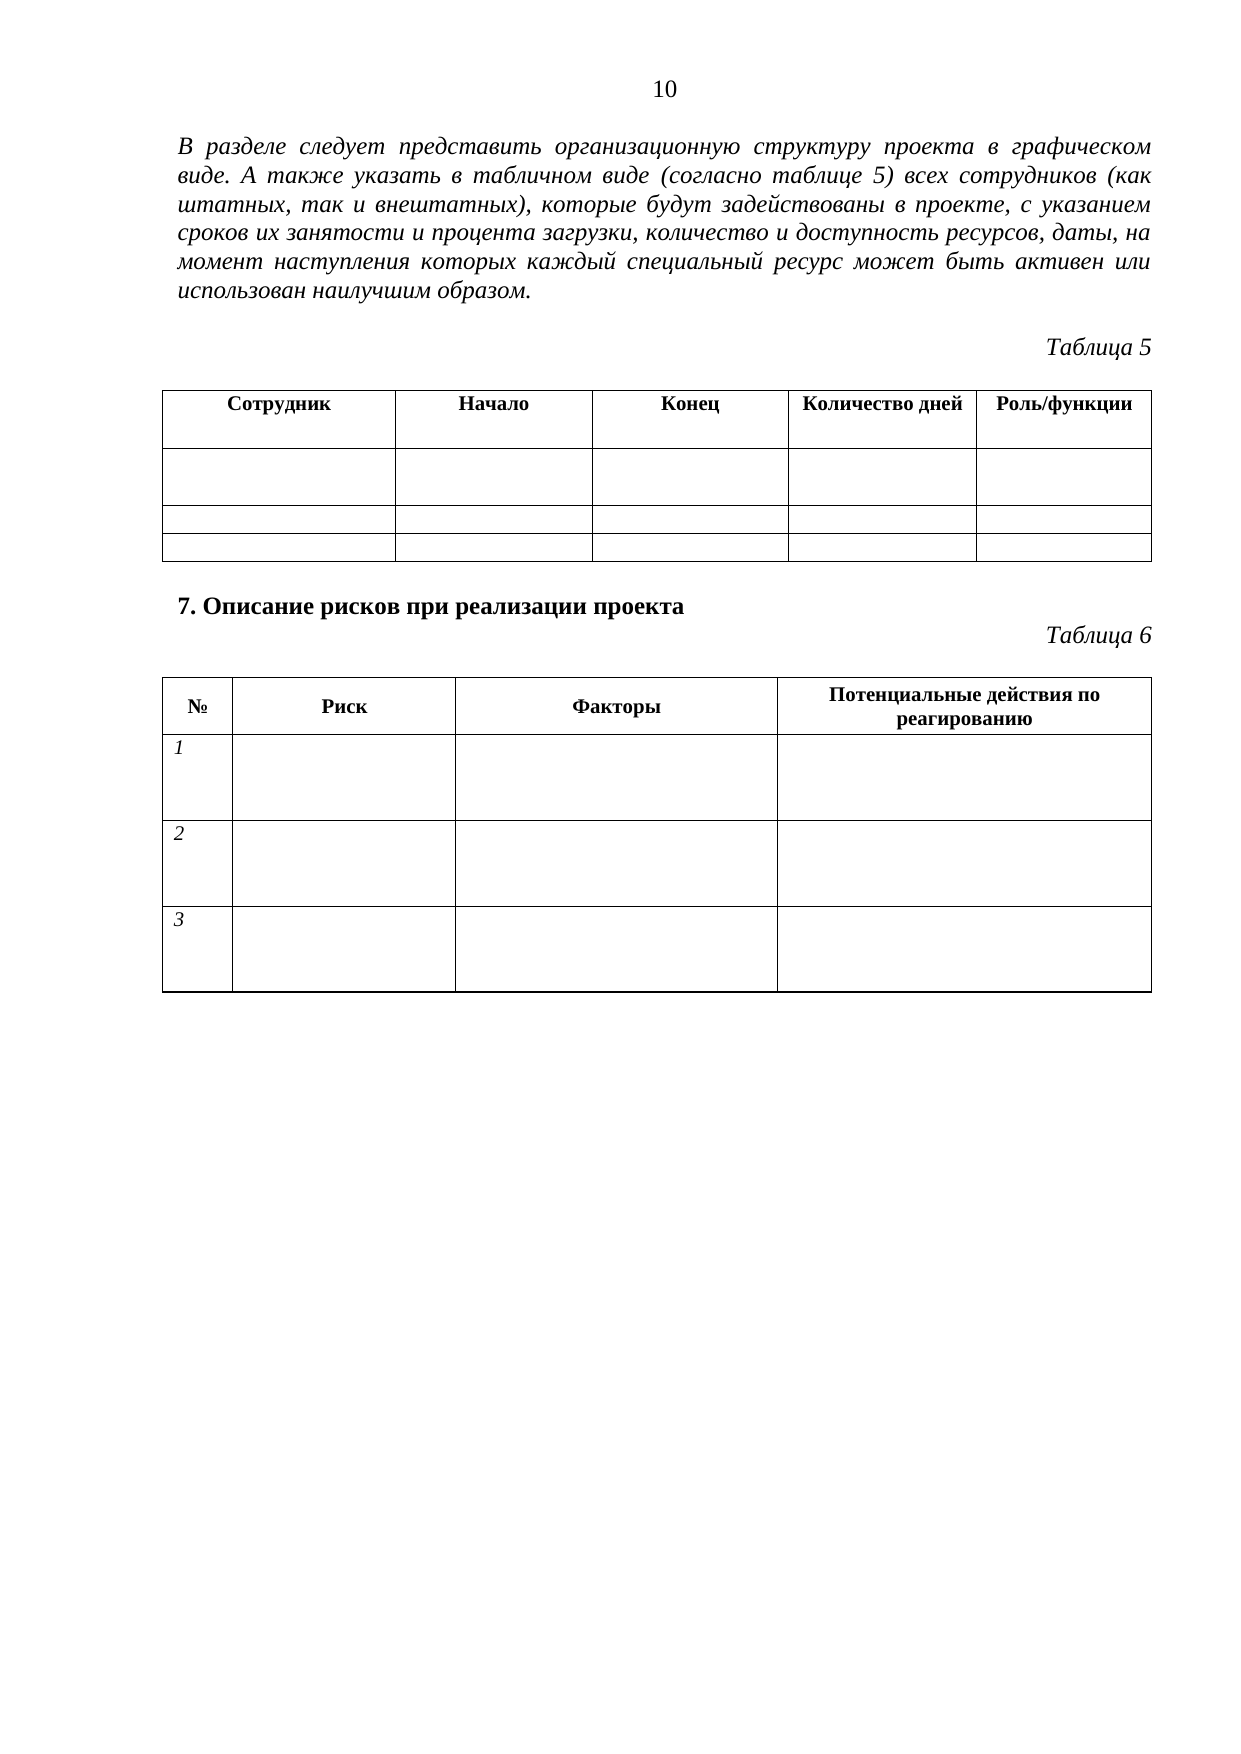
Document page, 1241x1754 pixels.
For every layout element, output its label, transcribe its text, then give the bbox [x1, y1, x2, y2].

table_header Риск [233, 678, 455, 734]
table_cell [977, 534, 1151, 561]
table_cell [778, 735, 1151, 820]
table_cell [977, 449, 1151, 505]
table_cell [789, 534, 976, 561]
table_cell 2 [163, 821, 232, 906]
table_cell [778, 907, 1151, 991]
table_header Роль/функции [977, 391, 1151, 448]
table_header Сотрудник [163, 391, 395, 448]
text В разделе следует представить организационную структуру проекта в графическом виде. А также указать в табличном виде (согласно таблице 5) всех сотрудников (как штатных, так и внештатных), которые будут задействованы в проекте, с указанием сроков их занятости и процента загрузки, количество и доступность ресурсов, даты, на момент наступления которых каждый специальный ресурс может быть активен или использован наилучшим образом. [177, 131, 1152, 304]
table_header № [163, 678, 232, 734]
table_cell [396, 506, 592, 533]
table_cell 3 [163, 907, 232, 991]
text Таблица 5 [177, 332, 1152, 361]
table_cell [977, 506, 1151, 533]
table_cell [233, 735, 455, 820]
table_cell [456, 821, 777, 906]
table_cell [233, 907, 455, 991]
table_cell [396, 449, 592, 505]
table_cell [396, 534, 592, 561]
table_cell [593, 534, 788, 561]
table_cell [593, 449, 788, 505]
table_cell [593, 506, 788, 533]
table_header Потенциальные действия по реагированию [778, 678, 1151, 734]
table_cell [456, 907, 777, 991]
text Таблица 6 [177, 620, 1152, 648]
table_cell [789, 449, 976, 505]
table_header Начало [396, 391, 592, 448]
table_cell [456, 735, 777, 820]
table_cell [163, 506, 395, 533]
text 7. Описание рисков при реализации проекта [177, 591, 1152, 620]
table_cell [778, 821, 1151, 906]
table_cell [233, 821, 455, 906]
table_header Конец [593, 391, 788, 448]
table_cell [789, 506, 976, 533]
table_cell [163, 534, 395, 561]
table_header Количество дней [789, 391, 976, 448]
table_cell [163, 449, 395, 505]
table_header Факторы [456, 678, 777, 734]
table_cell 1 [163, 735, 232, 820]
